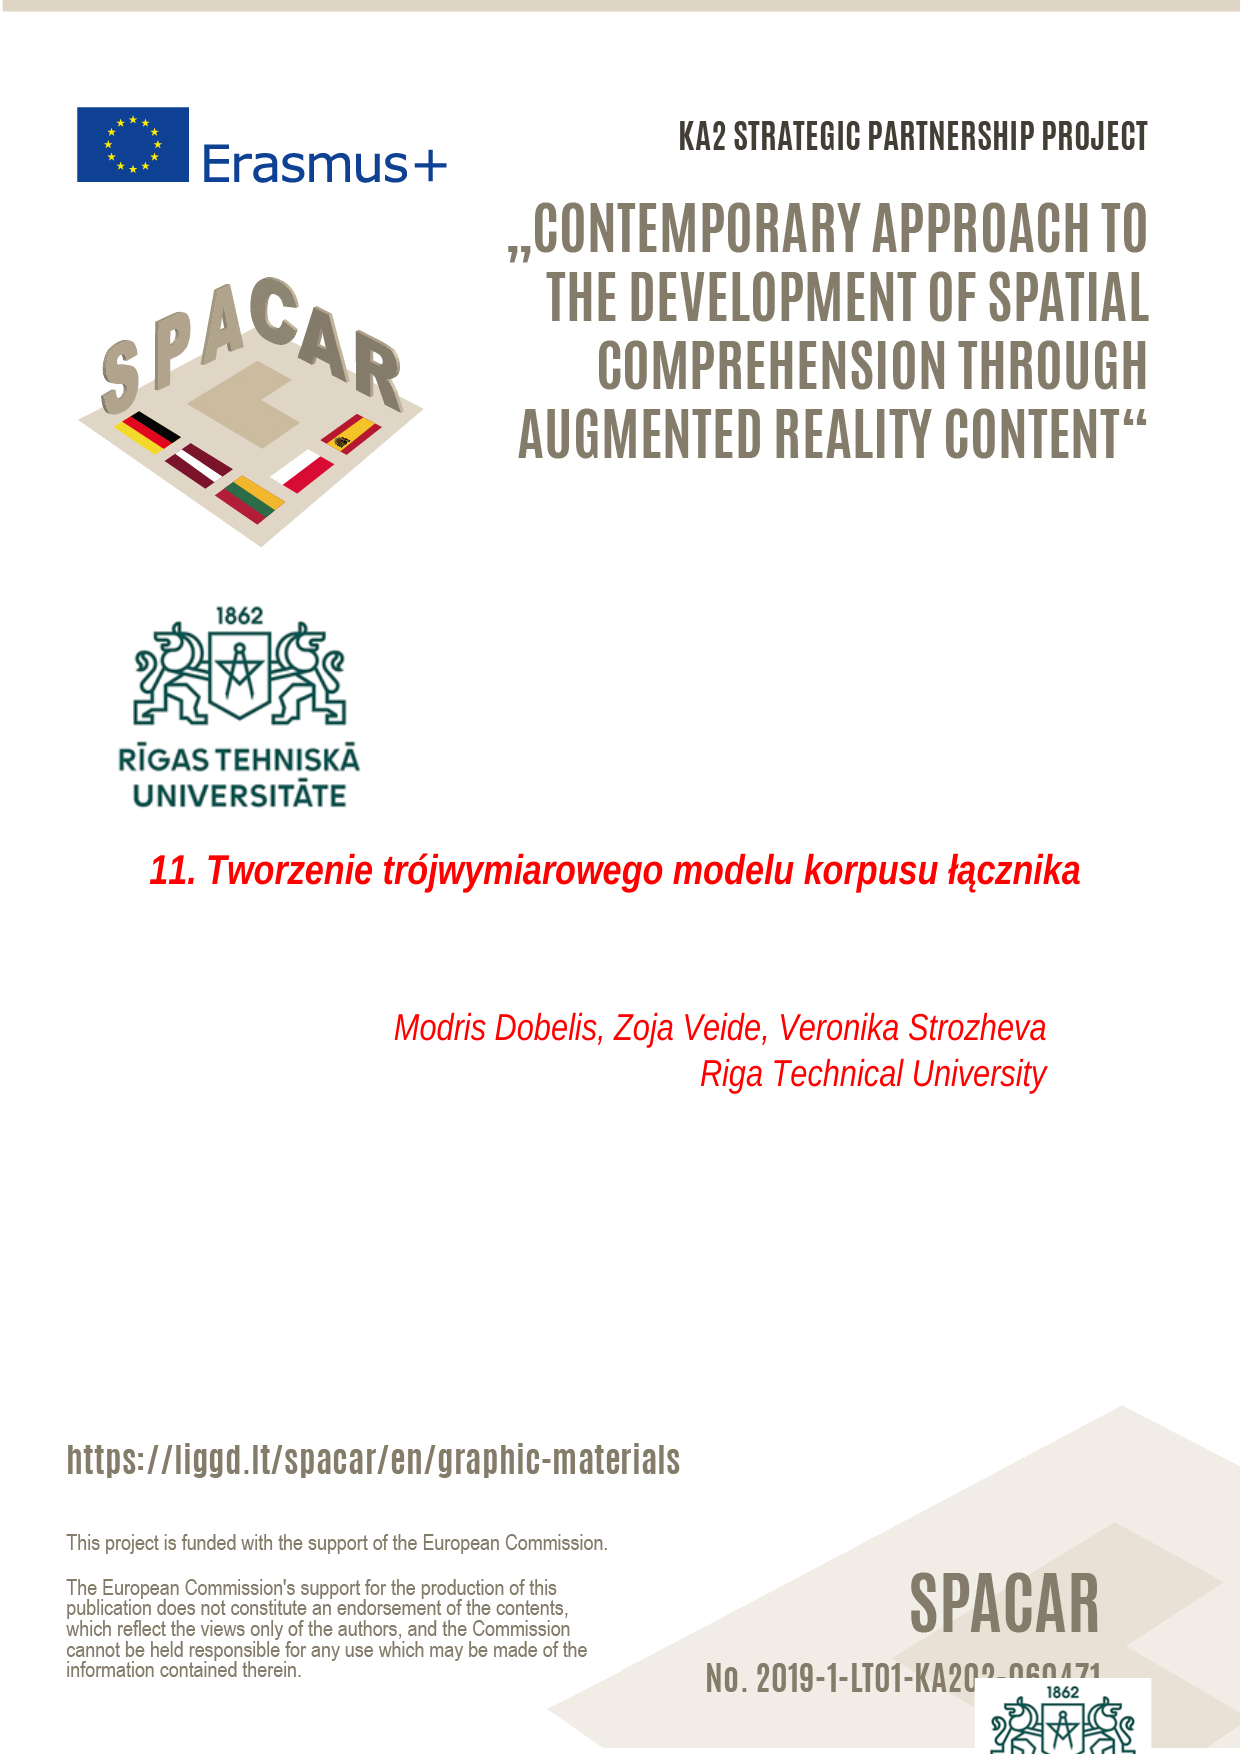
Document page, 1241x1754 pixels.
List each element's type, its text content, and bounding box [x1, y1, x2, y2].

picture [2, 0, 1241, 1754]
text Modris Dobelis, Zoja Veide, Veronika Strozheva Riga Technical University [89, 1005, 1047, 1095]
text 11. Tworzenie trójwymiarowego modelu korpusu łącznika [89, 845, 1152, 923]
